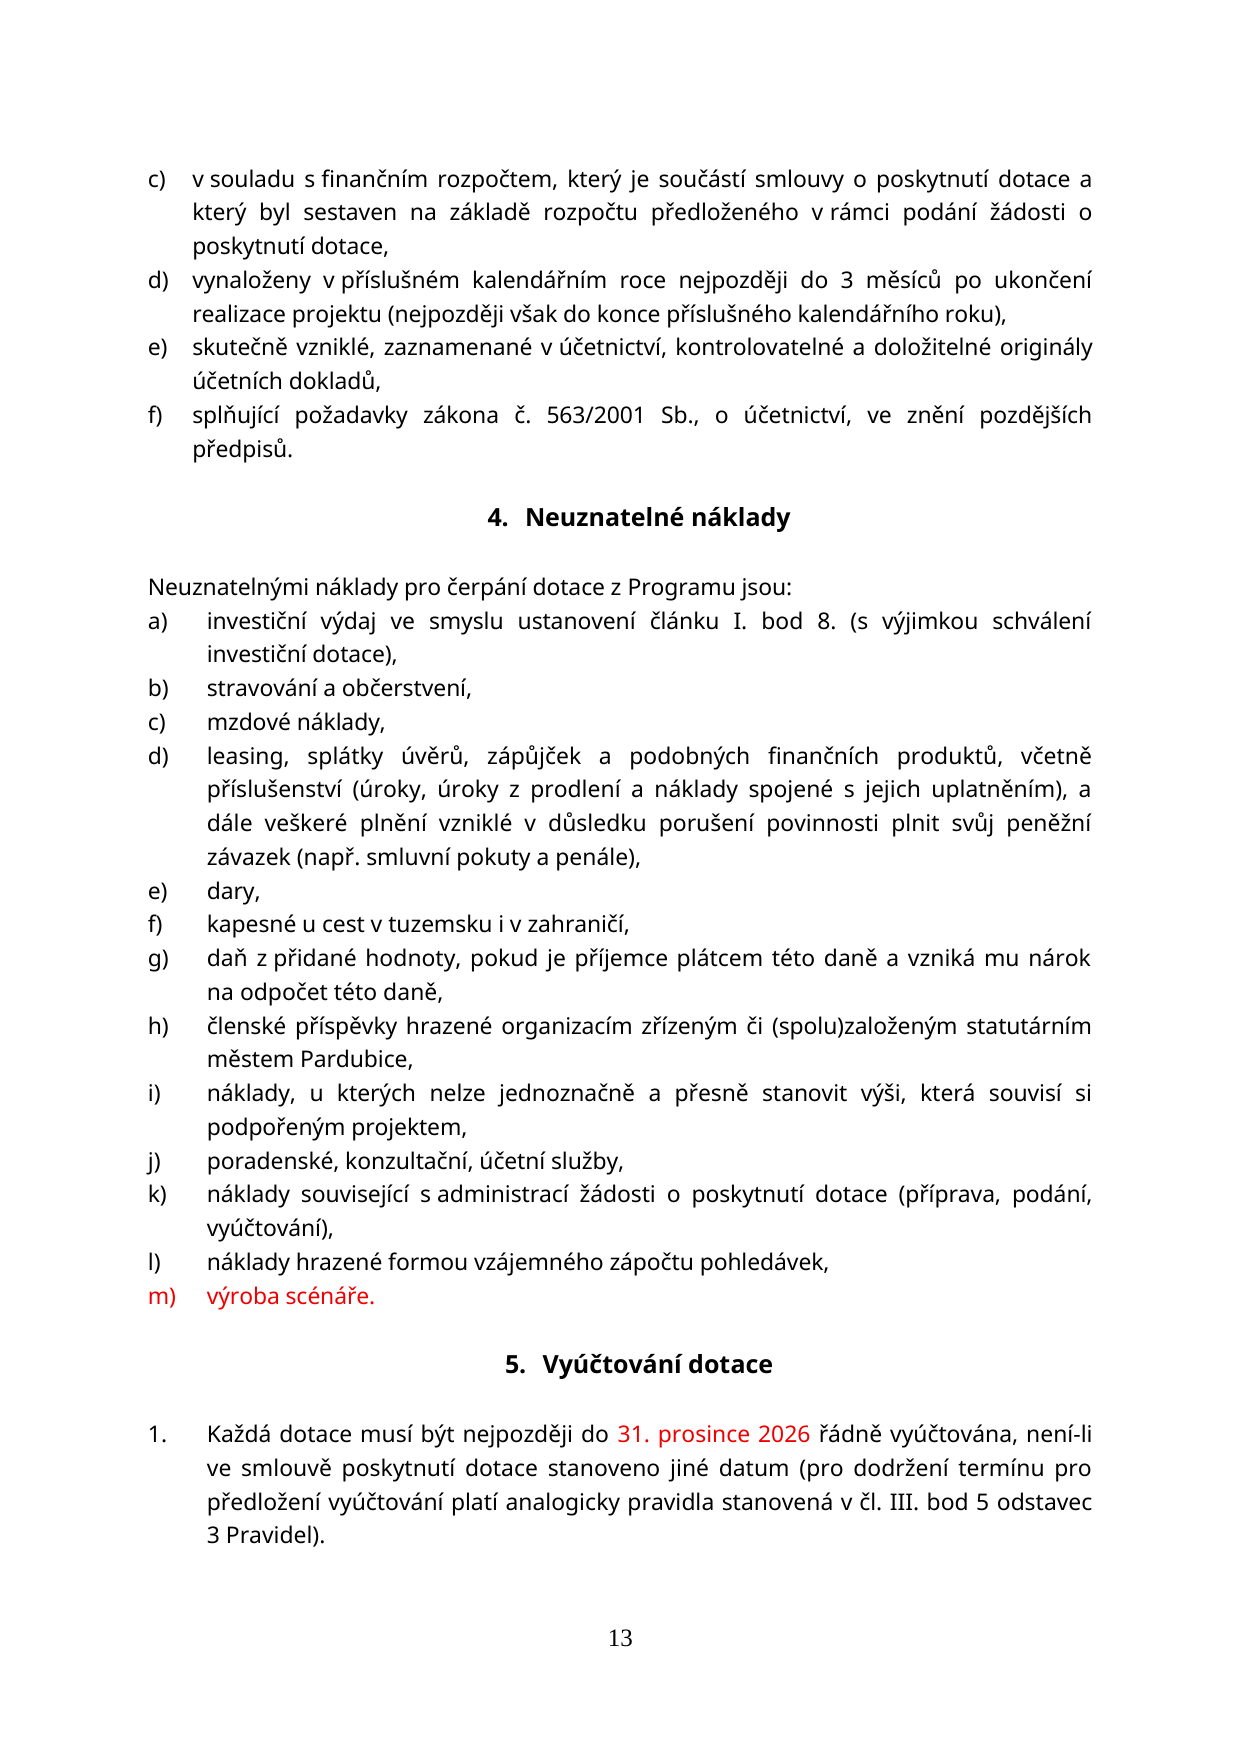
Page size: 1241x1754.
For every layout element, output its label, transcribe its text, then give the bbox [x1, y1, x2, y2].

list skutečně vzniklé, zaznamenané v účetnictví, kontrolovatelné a doložitelné originály účetních dokladů, [148, 331, 1093, 396]
list členské příspěvky hrazené organizacím zřízeným či (spolu)založeným statutárním městem Pardubice, [148, 1009, 1093, 1074]
list daň z přidané hodnoty, pokud je příjemce plátcem této daně a vzniká mu nárok na odpočet této daně, [148, 942, 1093, 1007]
list Každá dotace musí být nejpozději do 31. prosince 2026 řádně vyúčtována, není-li ve smlouvě poskytnutí dotace stanoveno jiné datum (pro dodržení termínu pro předložení vyúčtování platí analogicky pravidla stanovená v čl. III. bod 5 odstavec 3 Pravidel). [148, 1418, 1093, 1550]
list investiční výdaj ve smyslu ustanovení článku I. bod 8. (s výjimkou schválení investiční dotace), [148, 604, 1093, 669]
list poradenské, konzultační, účetní služby, [148, 1144, 1093, 1176]
list vynaloženy v příslušném kalendářním roce nejpozději do 3 měsíců po ukončení realizace projektu (nejpozději však do konce příslušného kalendářního roku), [148, 264, 1093, 329]
list leasing, splátky úvěrů, zápůjček a podobných finančních produktů, včetně příslušenství (úroky, úroky z prodlení a náklady spojené s jejich uplatněním), a dále veškeré plnění vzniklé v důsledku porušení povinnosti plnit svůj peněžní závazek (např. smluvní pokuty a penále), [148, 739, 1093, 872]
text Neuznatelnými náklady pro čerpání dotace z Programu jsou: [148, 571, 1093, 602]
list náklady hrazené formou vzájemného zápočtu pohledávek, [148, 1246, 1093, 1277]
list náklady související s administrací žádosti o poskytnutí dotace (příprava, podání, vyúčtování), [148, 1178, 1093, 1243]
list stravování a občerstvení, [148, 672, 1093, 703]
list mzdové náklady, [148, 706, 1093, 737]
list výroba scénáře. [148, 1279, 1093, 1311]
list splňující požadavky zákona č. 563/2001 Sb., o účetnictví, ve znění pozdějších předpisů. [148, 399, 1093, 464]
subtitle Vyúčtování dotace [185, 1347, 1093, 1381]
list dary, [148, 874, 1093, 906]
list náklady, u kterých nelze jednoznačně a přesně stanovit výši, která souvisí si podpořeným projektem, [148, 1077, 1093, 1142]
list kapesné u cest v tuzemsku i v zahraničí, [148, 908, 1093, 939]
list v souladu s finančním rozpočtem, který je součástí smlouvy o poskytnutí dotace a který byl sestaven na základě rozpočtu předloženého v rámci podání žádosti o poskytnutí dotace, [148, 162, 1093, 261]
subtitle Neuznatelné náklady [185, 500, 1093, 534]
